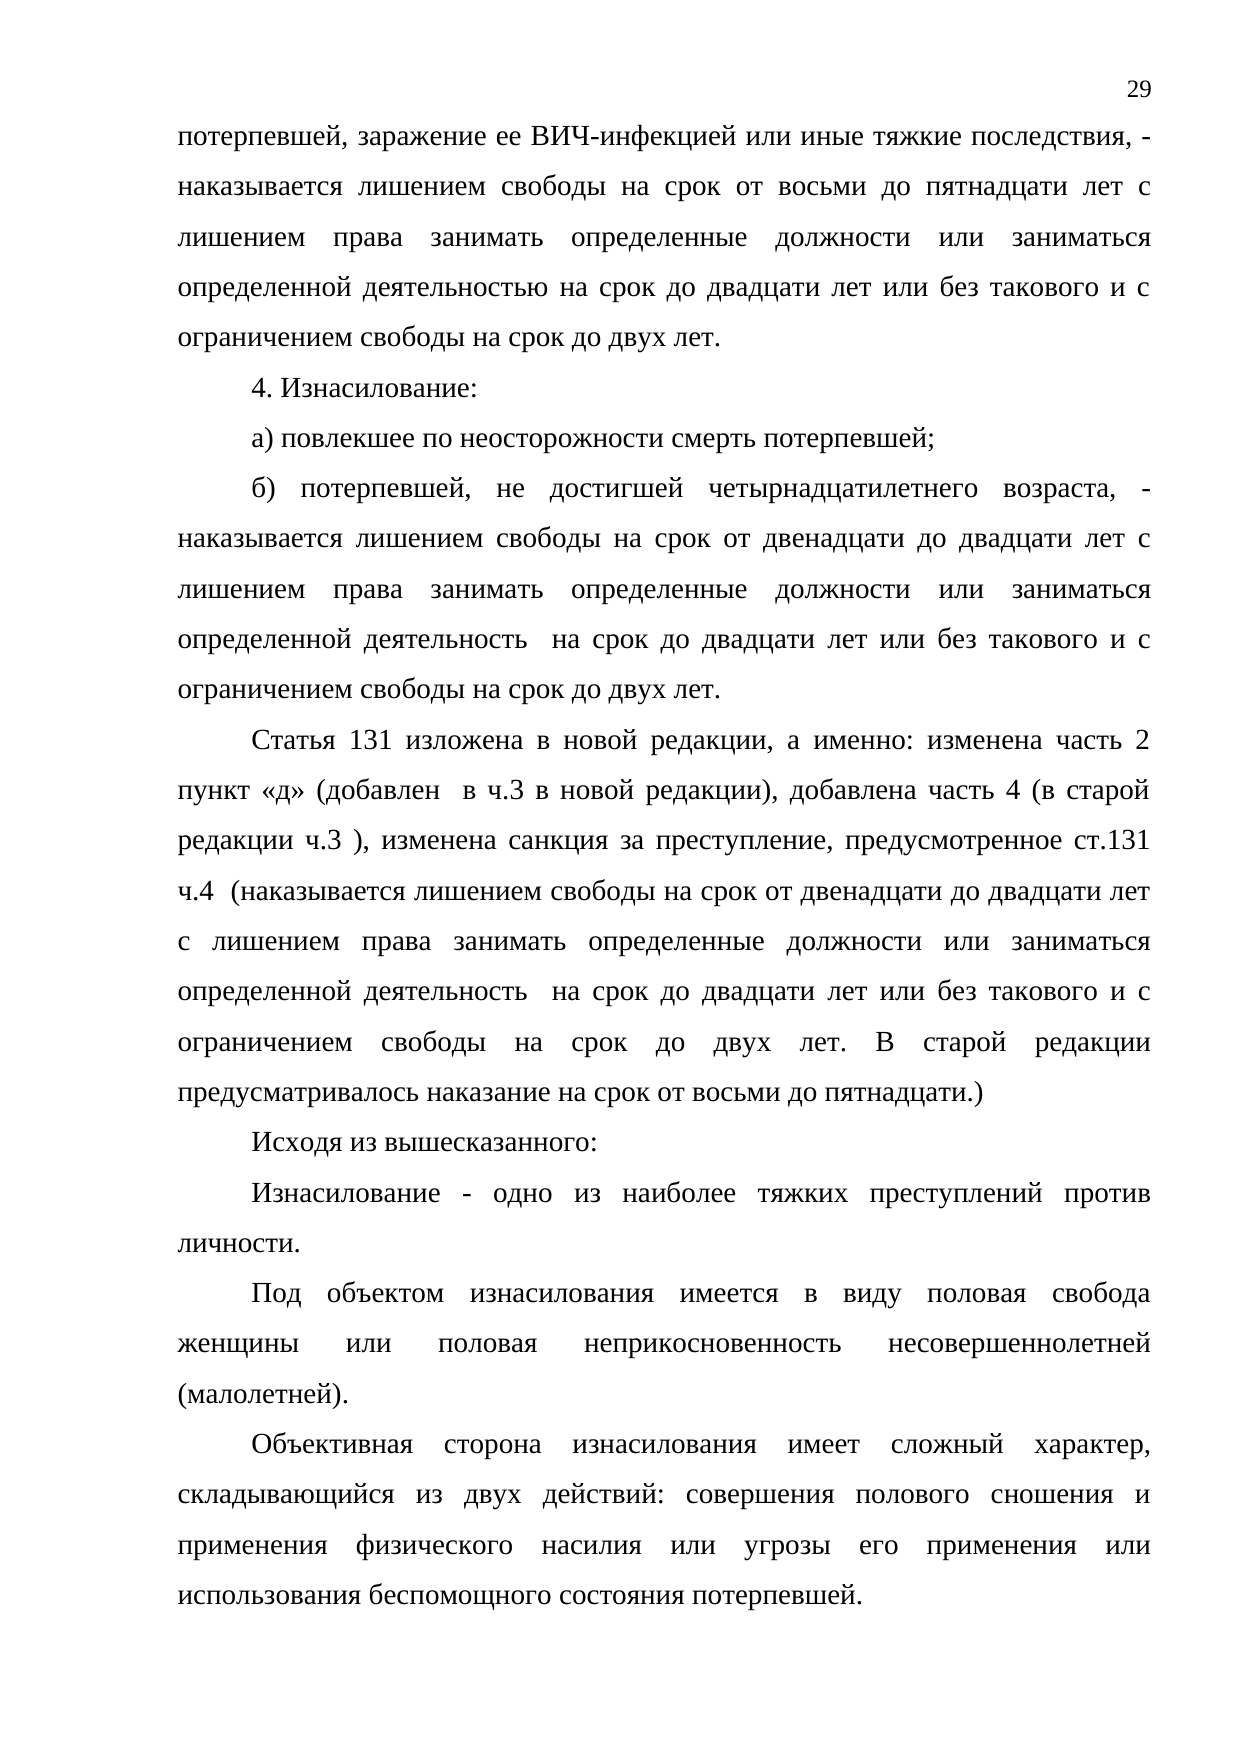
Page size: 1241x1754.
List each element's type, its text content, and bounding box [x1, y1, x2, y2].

text а) повлекшее по неосторожности смерть потерпевшей; [177, 420, 1152, 453]
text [177, 118, 1152, 353]
text Исходя из вышесказанного: [177, 1124, 1152, 1158]
text Изнасилование - одно из наиболее тяжких преступлений против личности. [177, 1175, 1152, 1258]
text 4. Изнасилование: [177, 370, 1152, 403]
text Объективная сторона изнасилования имеет сложный характер, складывающийся из двух действий: совершения полового сношения и применения физического насилия или угрозы его применения или использования беспомощного состояния потерпевшей. [177, 1426, 1152, 1611]
text б) потерпевшей, не достигшей четырнадцатилетнего возраста, - наказывается лишением свободы на срок от двенадцати до двадцати лет с лишением права занимать определенные должности или заниматься определенной деятельность на срок до двадцати лет или без такового и с ограничением свободы на срок до двух лет. [177, 470, 1152, 705]
text Под объектом изнасилования имеется в виду половая свобода женщины или половая неприкосновенность несовершеннолетней (малолетней). [177, 1275, 1152, 1409]
text Статья 131 изложена в новой редакции, а именно: изменена часть 2 пункт «д» (добавлен в ч.3 в новой редакции), добавлена часть 4 (в старой редакции ч.3 ), изменена санкция за преступление, предусмотренное ст.131 ч.4 (наказывается лишением свободы на срок от двенадцати до двадцати лет с лишением права занимать определенные должности или заниматься определенной деятельность на срок до двадцати лет или без такового и с ограничением свободы на срок до двух лет. В старой редакции предусматривалось наказание на срок от восьми до пятнадцати.) [177, 722, 1152, 1108]
